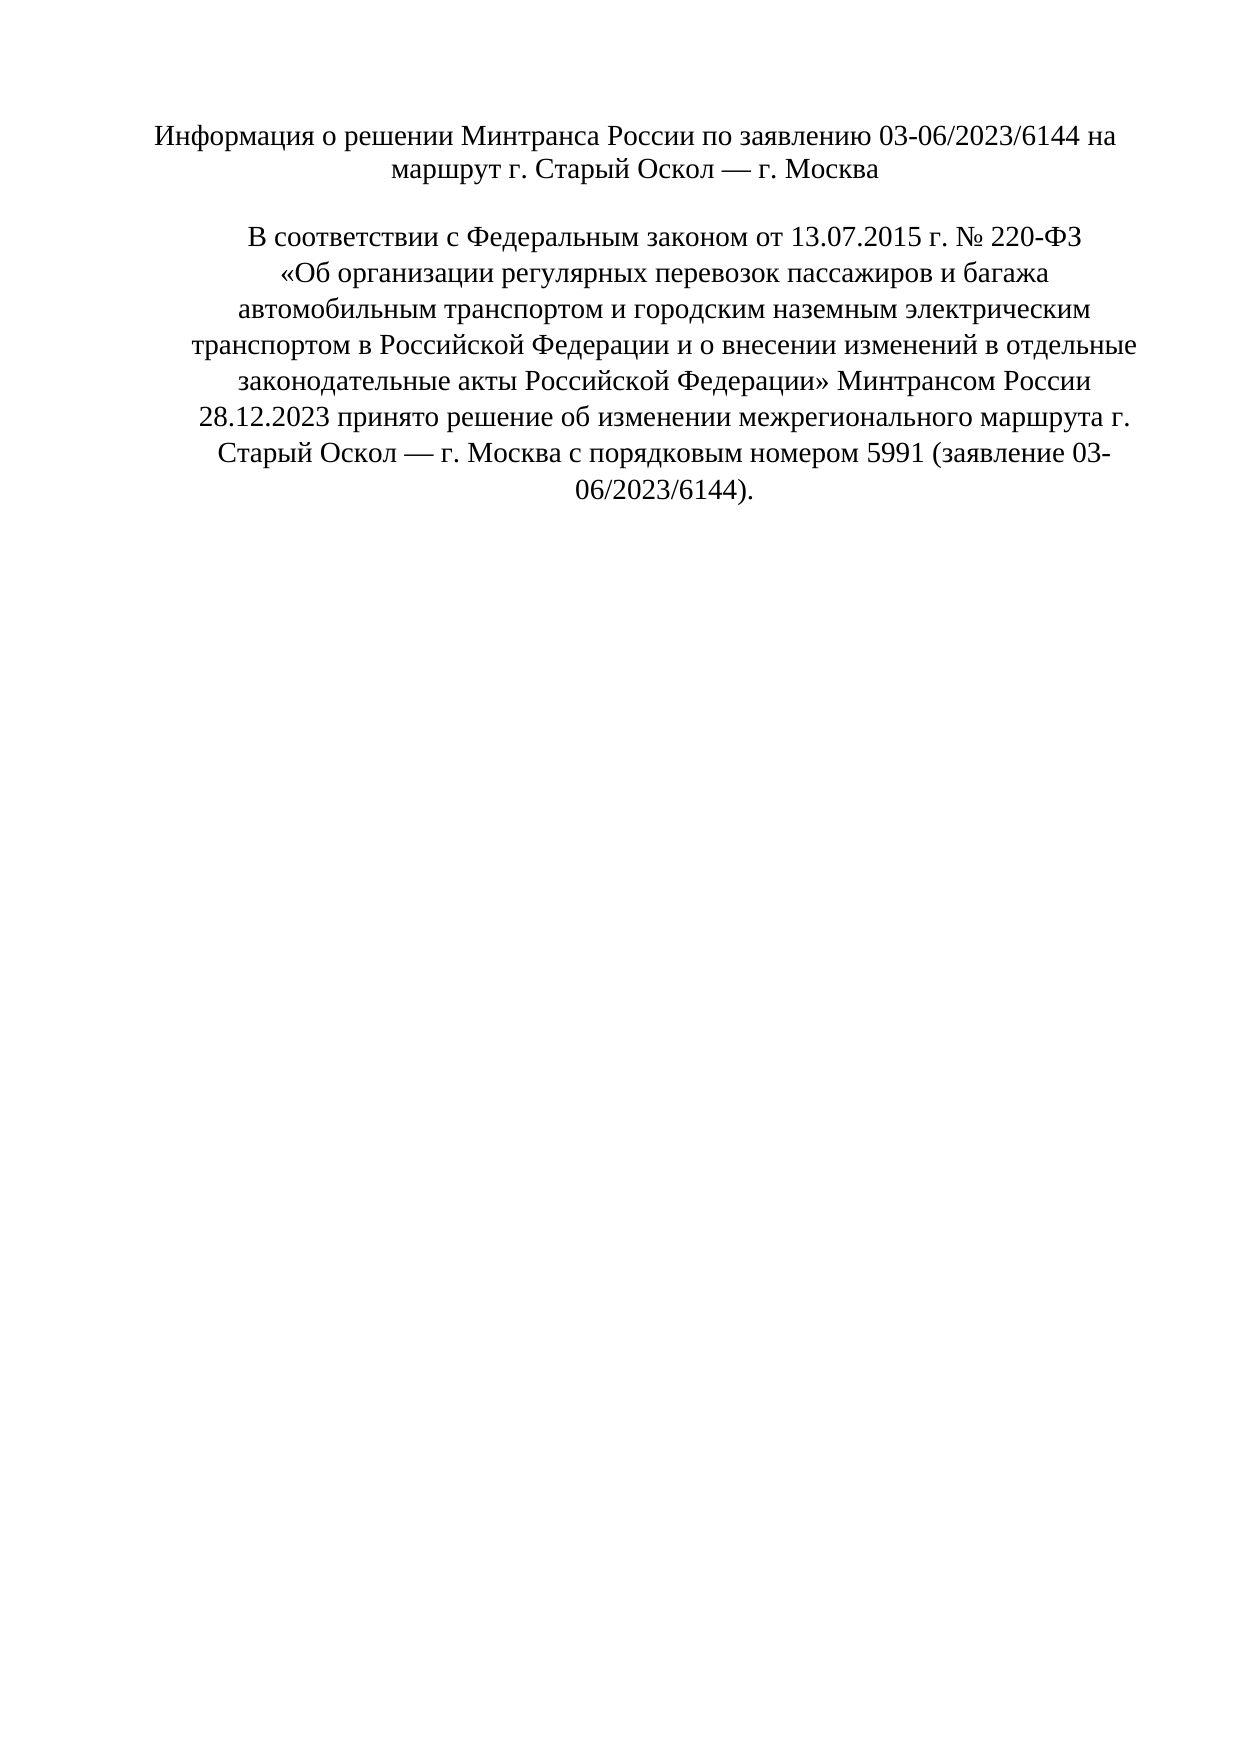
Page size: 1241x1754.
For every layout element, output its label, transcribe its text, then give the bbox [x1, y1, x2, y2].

text Информация о решении Минтранса России по заявлению 03-06/2023/6144 на маршрут г. Старый Оскол — г. Москва [118, 118, 1152, 185]
text В соответствии с Федеральным законом от 13.07.2015 г. № 220-ФЗ «Об организации регулярных перевозок пассажиров и багажа автомобильным транспортом и городским наземным электрическим транспортом в Российской Федерации и о внесении изменений в отдельные законодательные акты Российской Федерации» Минтрансом России 28.12.2023 принято решение об изменении межрегионального маршрута г. Старый Оскол — г. Москва с порядковым номером 5991 (заявление 03-06/2023/6144). [177, 219, 1152, 505]
